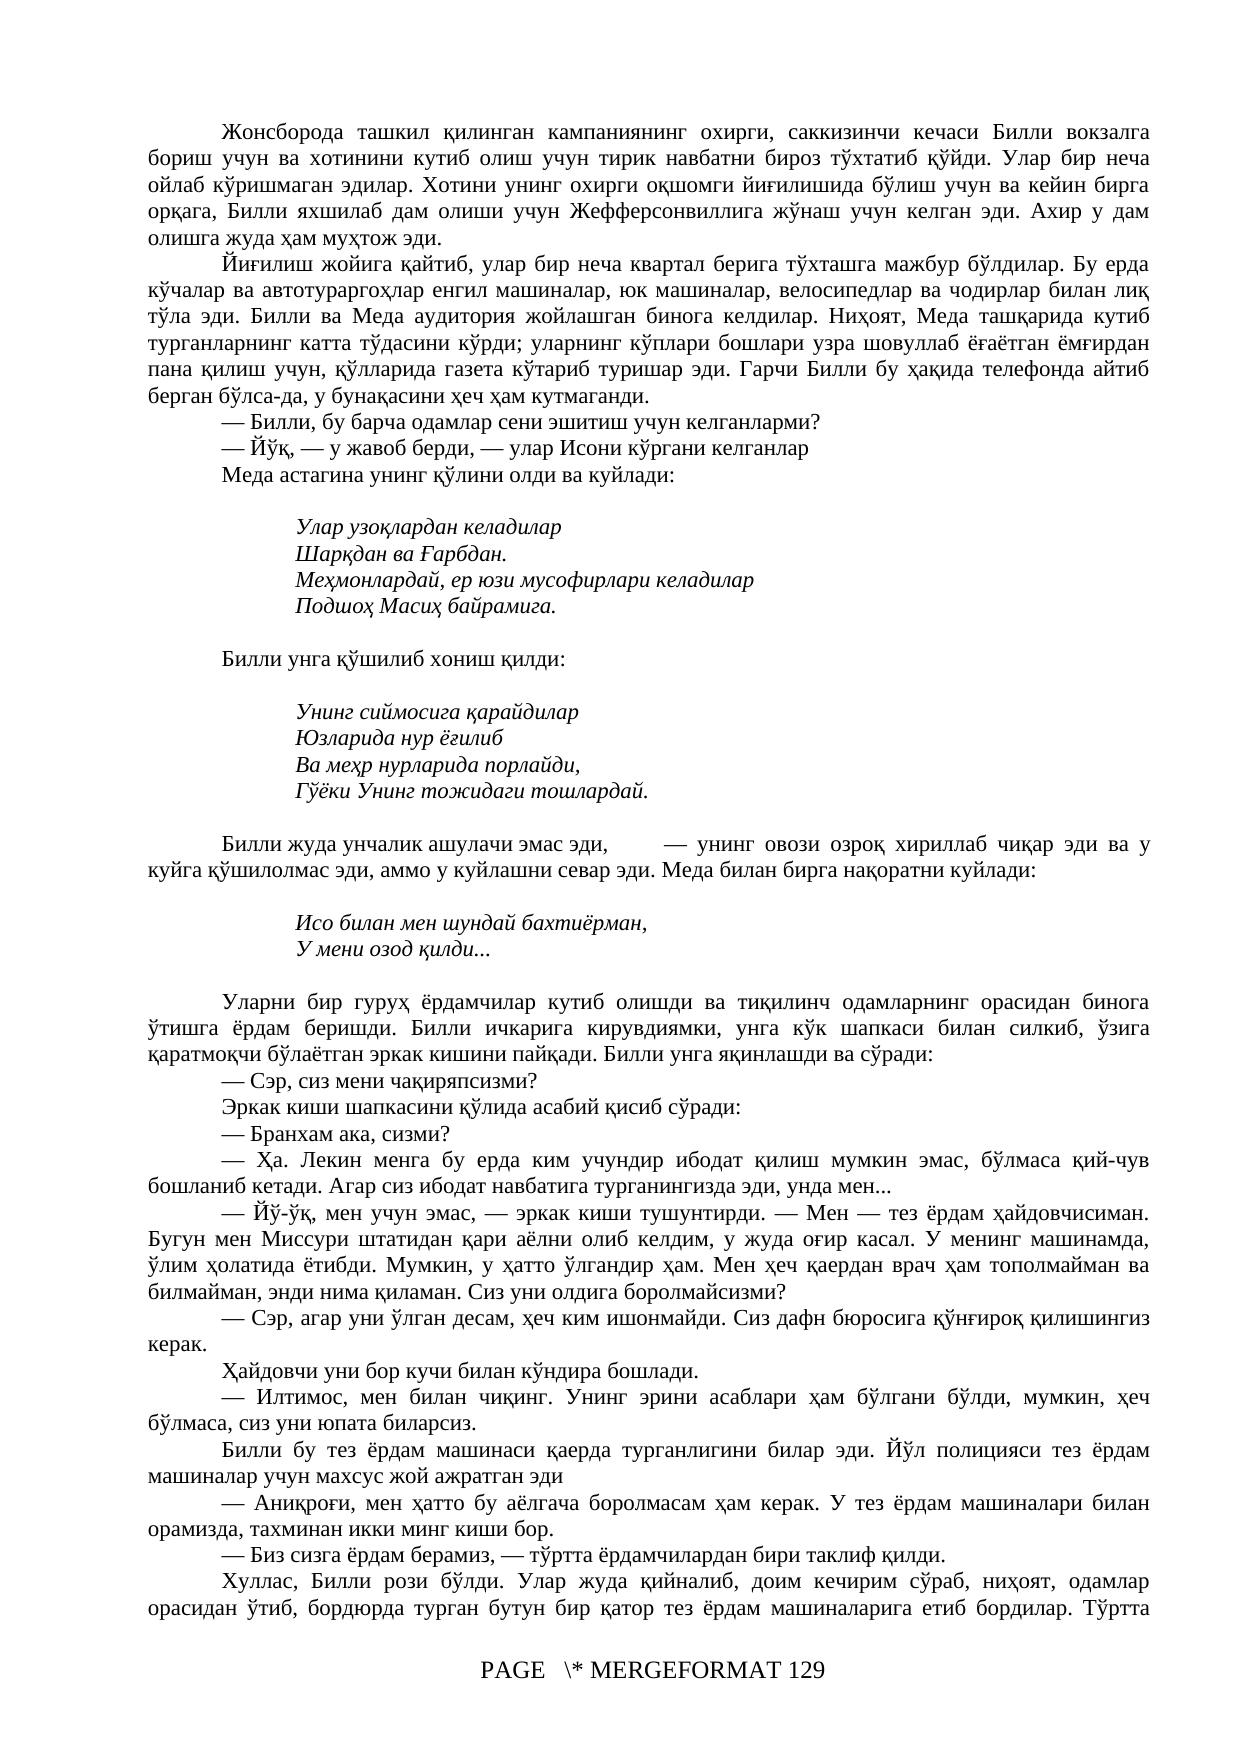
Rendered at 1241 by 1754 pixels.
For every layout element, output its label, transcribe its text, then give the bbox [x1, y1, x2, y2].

text Йиғилиш жойига қайтиб, улар бир неча квартал берига тўхташга мажбур бўлдилар. Бу ерда кўчалар ва автотураргоҳлар енгил машиналар, юк машиналар, велосипедлар ва чодирлар билан лиқ тўла эди. Билли ва Меда аудитория жойлашган бинога келдилар. Ниҳоят, Меда ташқарида кутиб турганларнинг катта тўдасини кўрди; уларнинг кўплари бошлари узра шовуллаб ёғаётган ёмғирдан пана қилиш учун, қўлларида газета кўтариб туришар эди. Гарчи Билли бу ҳақида телефонда айтиб берган бўлса-да, у бунақасини ҳеч ҳам кутмаганди. [148, 250, 1152, 408]
text Гўёки Унинг тожидаги тошлардай. [148, 777, 1152, 803]
text Шарқдан ва Ғарбдан. [148, 540, 1152, 566]
text Улар узоқлардан келадилар [148, 513, 1152, 540]
text Уларни бир гуруҳ ёрдамчилар кутиб олишди ва тиқилинч одамларнинг орасидан бинога ўтишга ёрдам беришди. Билли ичкарига кирувдиямки, унга кўк шапкаси билан силкиб, ўзига қаратмоқчи бўлаётган эркак кишини пайқади. Билли унга яқинлашди ва сўради: [148, 988, 1152, 1067]
text Билли жуда унчалик ашулачи эмас эди, ― унинг овози озроқ хириллаб чиқар эди ва у куйга қўшилолмас эди, аммо у куйлашни севар эди. Меда билан бирга нақоратни куйлади: [148, 830, 1152, 882]
text Подшоҳ Масиҳ байрамига. [148, 592, 1152, 619]
text Ҳайдовчи уни бор кучи билан кўндира бошлади. [148, 1357, 1152, 1383]
text ― Ҳа. Лекин менга бу ерда ким учундир ибодат қилиш мумкин эмас, бўлмаса қий-чув бошланиб кетади. Агар сиз ибодат навбатига турганингизда эди, унда мен... [148, 1146, 1152, 1199]
text Билли бу тез ёрдам машинаси қаерда турганлигини билар эди. Йўл полицияси тез ёрдам машиналар учун махсус жой ажратган эди [148, 1436, 1152, 1488]
text Билли унга қўшилиб хониш қилди: [148, 645, 1152, 672]
text ― Билли, бу барча одамлар сени эшитиш учун келганларми? [148, 408, 1152, 434]
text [148, 1568, 1152, 1620]
text Эркак киши шапкасини қўлида асабий қисиб сўради: [148, 1093, 1152, 1119]
text Юзларида нур ёғилиб [148, 724, 1152, 751]
text ― Сэр, агар уни ўлган десам, ҳеч ким ишонмайди. Сиз дафн бюросига қўнғироқ қилишингиз керак. [148, 1304, 1152, 1357]
text У мени озод қилди... [148, 935, 1152, 961]
text Исо билан мен шундай бахтиёрман, [148, 909, 1152, 935]
text Меда астагина унинг қўлини олди ва куйлади: [148, 461, 1152, 487]
text Ва меҳр нурларида порлайди, [148, 751, 1152, 777]
text ― Илтимос, мен билан чиқинг. Унинг эрини асаблари ҳам бўлгани бўлди, мумкин, ҳеч бўлмаса, сиз уни юпата биларсиз. [148, 1383, 1152, 1436]
text ― Биз сизга ёрдам берамиз, ― тўртта ёрдамчилардан бири таклиф қилди. [148, 1541, 1152, 1568]
text ― Бранхам ака, сизми? [148, 1119, 1152, 1146]
text ― Йўқ, ― у жавоб берди, ― улар Исони кўргани келганлар [148, 434, 1152, 461]
text Жонсборода ташкил қилинган кампаниянинг охирги, саккизинчи кечаси Билли вокзалга бориш учун ва хотинини кутиб олиш учун тирик навбатни бироз тўхтатиб қўйди. Улар бир неча ойлаб кўришмаган эдилар. Хотини унинг охирги оқшомги йиғилишида бўлиш учун ва кейин бирга орқага, Билли яхшилаб дам олиши учун Жефферсонвиллига жўнаш учун келган эди. Ахир у дам олишга жуда ҳам муҳтож эди. [148, 118, 1152, 250]
text ― Аниқроғи, мен ҳатто бу аёлгача боролмасам ҳам керак. У тез ёрдам машиналари билан орамизда, тахминан икки минг киши бор. [148, 1488, 1152, 1541]
text Меҳмонлардай, ер юзи мусофирлари келадилар [148, 566, 1152, 592]
text ― Йў-ўқ, мен учун эмас, ― эркак киши тушунтирди. ― Мен ― тез ёрдам ҳайдовчисиман. Бугун мен Миссури штатидан қари аёлни олиб келдим, у жуда оғир касал. У менинг машинамда, ўлим ҳолатида ётибди. Мумкин, у ҳатто ўлгандир ҳам. Мен ҳеч қаердан врач ҳам тополмайман ва билмайман, энди нима қиламан. Сиз уни олдига боролмайсизми? [148, 1199, 1152, 1304]
text Унинг сиймосига қарайдилар [148, 698, 1152, 724]
text ― Сэр, сиз мени чақиряпсизми? [148, 1067, 1152, 1093]
